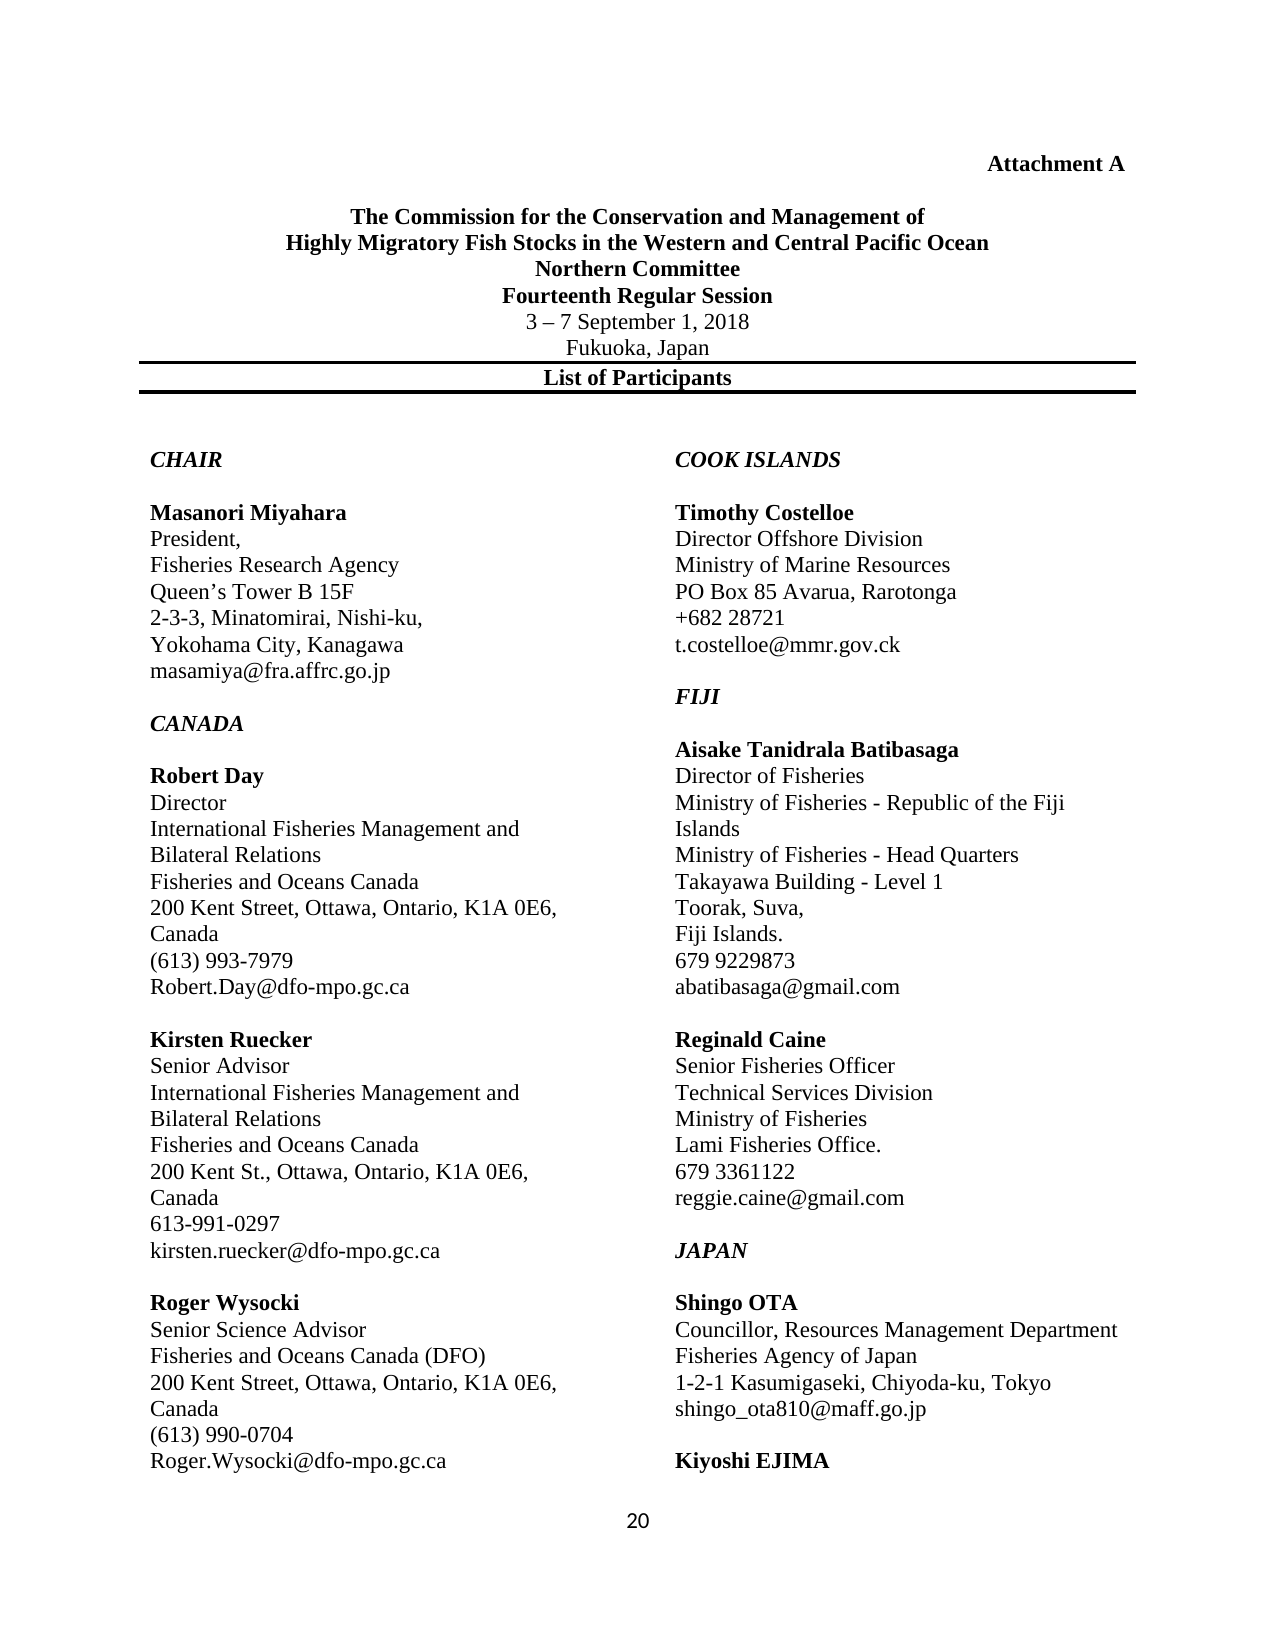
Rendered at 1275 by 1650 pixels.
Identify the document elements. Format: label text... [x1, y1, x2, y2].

text Roger.Wysocki@dfo-mpo.gc.ca [150, 1448, 600, 1474]
text Senior Science Advisor [150, 1316, 600, 1342]
text Councillor, Resources Management Department [675, 1316, 1125, 1342]
text 1-2-1 Kasumigaseki, Chiyoda-ku, Tokyo [675, 1368, 1125, 1395]
text Director of Fisheries [675, 762, 1125, 789]
text 200 Kent Street, Ottawa, Ontario, K1A 0E6, Canada [150, 1368, 600, 1421]
text Chair [150, 446, 600, 472]
text Fukuoka, Japan [150, 334, 1125, 361]
text Attachment A [150, 150, 1125, 176]
text Masanori Miyahara [150, 499, 600, 525]
text Ministry of Fisheries [675, 1105, 1125, 1131]
text Northern Committee [150, 255, 1125, 282]
text Senior Fisheries Officer [675, 1052, 1125, 1079]
text Canada [150, 710, 600, 736]
text International Fisheries Management and Bilateral Relations [150, 1079, 600, 1131]
text Director [150, 789, 600, 815]
text Japan [675, 1237, 1125, 1263]
text Timothy Costelloe [675, 499, 1125, 525]
text Fisheries Research Agency [150, 552, 600, 578]
text reggie.caine@gmail.com [675, 1184, 1125, 1210]
text PO Box 85 Avarua, Rarotonga [675, 578, 1125, 604]
text Technical Services Division [675, 1079, 1125, 1105]
text 679 9229873 [675, 947, 1125, 973]
text (613) 990-0704 [150, 1421, 600, 1448]
text t.costelloe@mmr.gov.ck [675, 631, 1125, 657]
text President, [150, 525, 600, 552]
text Ministry of Fisheries - Republic of the Fiji Islands [675, 789, 1125, 841]
text +682 28721 [675, 604, 1125, 631]
text Ministry of Fisheries - Head Quarters Takayawa Building - Level 1 Toorak, Suva, Fiji Islands. [675, 841, 1125, 947]
text Aisake Tanidrala Batibasaga [675, 736, 1125, 762]
text Highly Migratory Fish Stocks in the Western and Central Pacific Ocean [150, 229, 1125, 255]
text Lami Fisheries Office. [675, 1131, 1125, 1158]
text shingo_ota810@maff.go.jp [675, 1395, 1125, 1421]
text COOK ISLANDS [675, 446, 1125, 472]
text Kirsten Ruecker [150, 1026, 600, 1052]
text kirsten.ruecker@dfo-mpo.gc.ca [150, 1237, 600, 1263]
text masamiya@fra.affrc.go.jp [150, 657, 600, 683]
text Fisheries and Oceans Canada [150, 868, 600, 894]
text International Fisheries Management and Bilateral Relations [150, 815, 600, 868]
text Yokohama City, Kanagawa [150, 631, 600, 657]
text Reginald Caine [675, 1026, 1125, 1052]
text Queen’s Tower B 15F [150, 578, 600, 604]
text Fisheries and Oceans Canada [150, 1131, 600, 1158]
text Roger Wysocki [150, 1289, 600, 1316]
text Fisheries and Oceans Canada (DFO) [150, 1342, 600, 1368]
table_header List of Participants [139, 364, 1136, 390]
text 613-991-0297 [150, 1210, 600, 1237]
text Ministry of Marine Resources [675, 552, 1125, 578]
text Kiyoshi EJIMA [675, 1448, 1125, 1474]
text Robert Day [150, 762, 600, 789]
text Shingo OTA [675, 1289, 1125, 1316]
text Director Offshore Division [675, 525, 1125, 552]
text Fiji [675, 683, 1125, 710]
text Robert.Day@dfo-mpo.gc.ca [150, 973, 600, 999]
text 3 – 7 September 1, 2018 [150, 308, 1125, 334]
text (613) 993-7979 [150, 947, 600, 973]
text abatibasaga@gmail.com [675, 973, 1125, 999]
text 679 3361122 [675, 1158, 1125, 1184]
text 2-3-3, Minatomirai, Nishi-ku, [150, 604, 600, 631]
text Fisheries Agency of Japan [675, 1342, 1125, 1368]
text Fourteenth Regular Session [150, 282, 1125, 308]
text 200 Kent St., Ottawa, Ontario, K1A 0E6, Canada [150, 1158, 600, 1210]
text The Commission for the Conservation and Management of [150, 203, 1125, 229]
text Senior Advisor [150, 1052, 600, 1079]
text 200 Kent Street, Ottawa, Ontario, K1A 0E6, Canada [150, 894, 600, 947]
